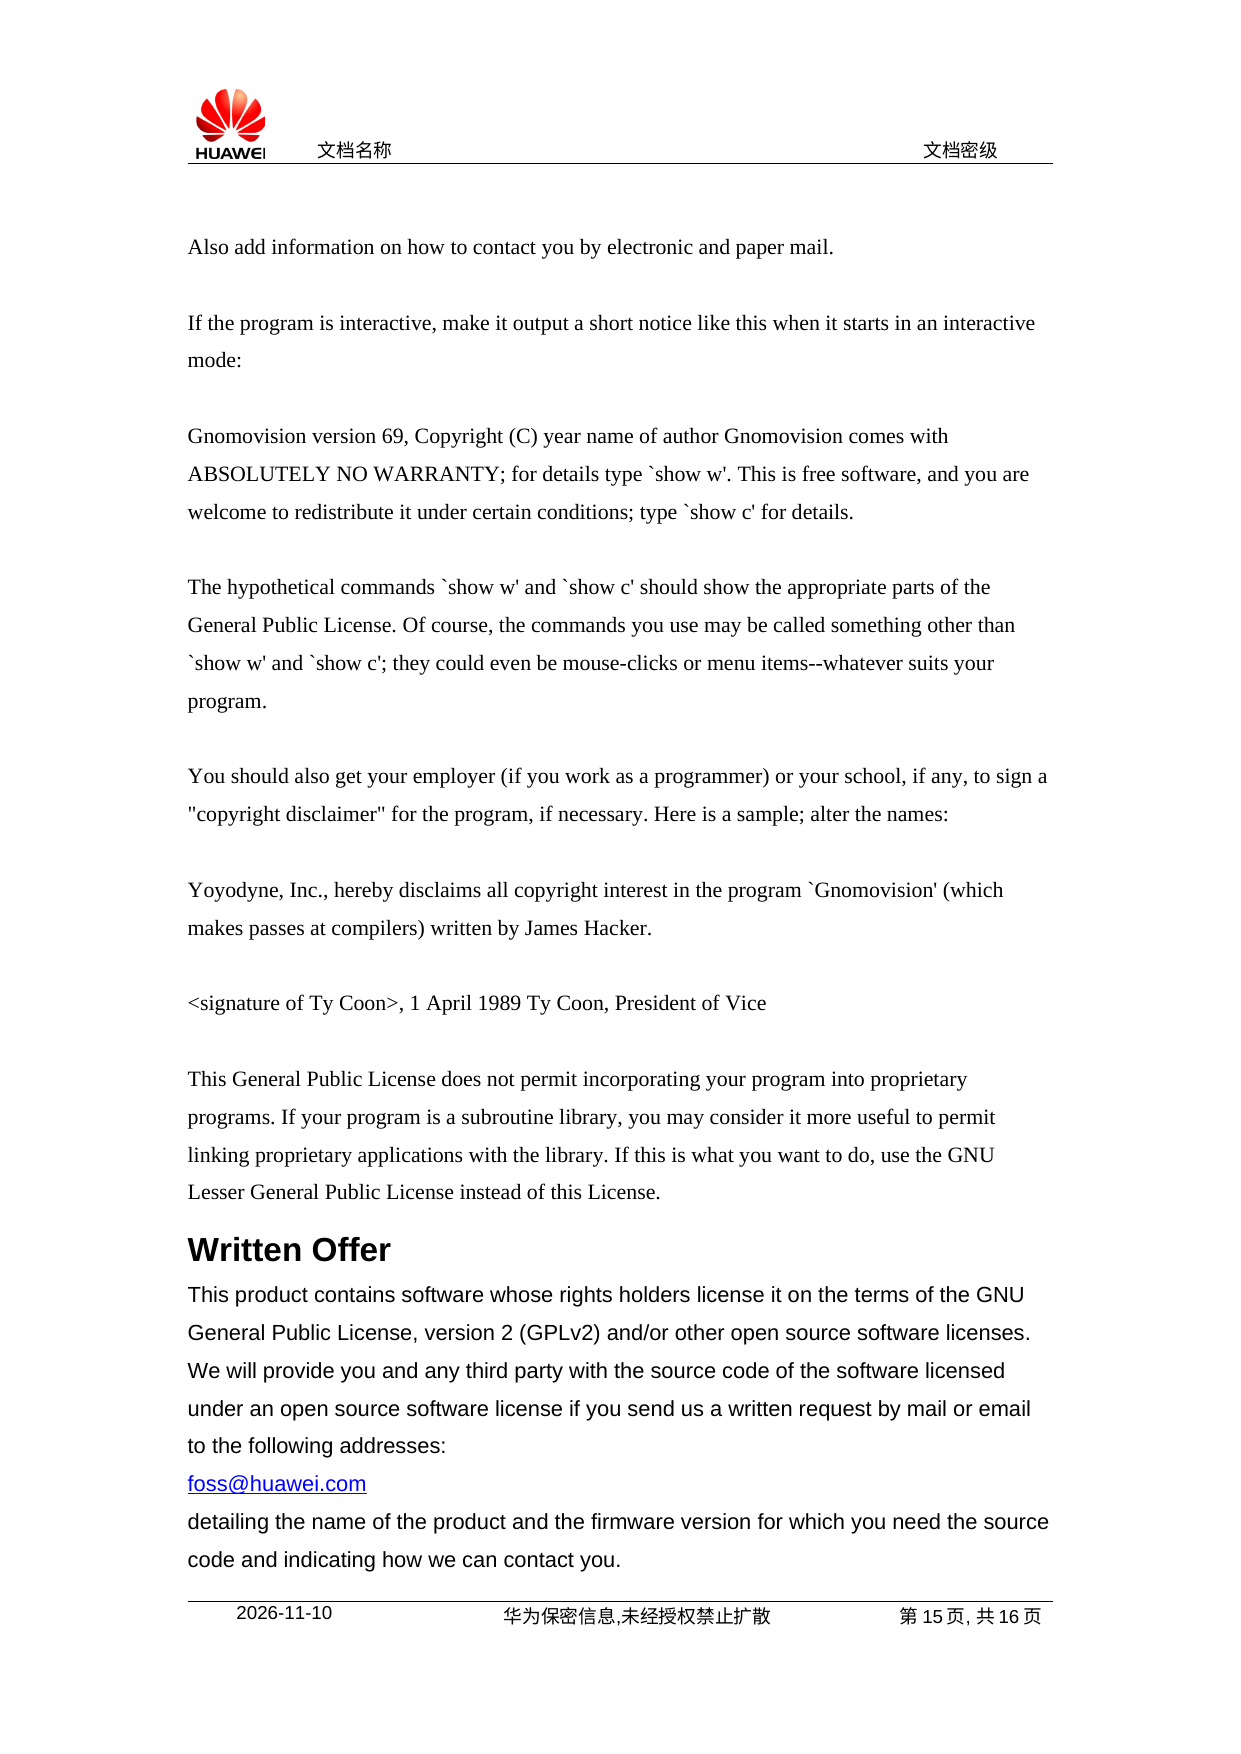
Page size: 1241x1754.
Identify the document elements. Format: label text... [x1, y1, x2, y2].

text Also add information on how to contact you by electronic and paper mail. [187, 234, 1053, 259]
text detailing the name of the product and the firmware version for which you need the source code and indicating how we can contact you. [187, 1509, 1053, 1572]
text If the program is interactive, make it output a short notice like this when it starts in an interactive mode: [187, 310, 1053, 373]
text <signature of Ty Coon>, 1 April 1989 Ty Coon, President of Vice [187, 990, 1053, 1016]
text foss@huawei.com [187, 1471, 1053, 1497]
text You should also get your employer (if you work as a programmer) or your school, if any, to sign a "copyright disclaimer" for the program, if necessary. Here is a sample; alter the names: [187, 763, 1053, 826]
text Written Offer [187, 1217, 1053, 1282]
text This General Public License does not permit incorporating your program into proprietary programs. If your program is a subroutine library, you may consider it more useful to permit linking proprietary applications with the library. If this is what you want to do, use the GNU Lesser General Public License instead of this License. [187, 1066, 1053, 1204]
picture [196, 89, 265, 159]
text This product contains software whose rights holders license it on the terms of the GNU General Public License, version 2 (GPLv2) and/or other open source software licenses. We will provide you and any third party with the source code of the software licensed under an open source software license if you send us a written request by mail or email to the following addresses: [187, 1282, 1053, 1459]
text The hypothetical commands `show w' and `show c' should show the appropriate parts of the General Public License. Of course, the commands you use may be called something other than `show w' and `show c'; they could even be mouse-clicks or menu items--whatever suits your program. [187, 574, 1053, 713]
text Yoyodyne, Inc., hereby disclaims all copyright interest in the program `Gnomovision' (which makes passes at compilers) written by James Hacker. [187, 877, 1053, 940]
text Gnomovision version 69, Copyright (C) year name of author Gnomovision comes with ABSOLUTELY NO WARRANTY; for details type `show w'. This is free software, and you are welcome to redistribute it under certain conditions; type `show c' for details. [187, 423, 1053, 524]
